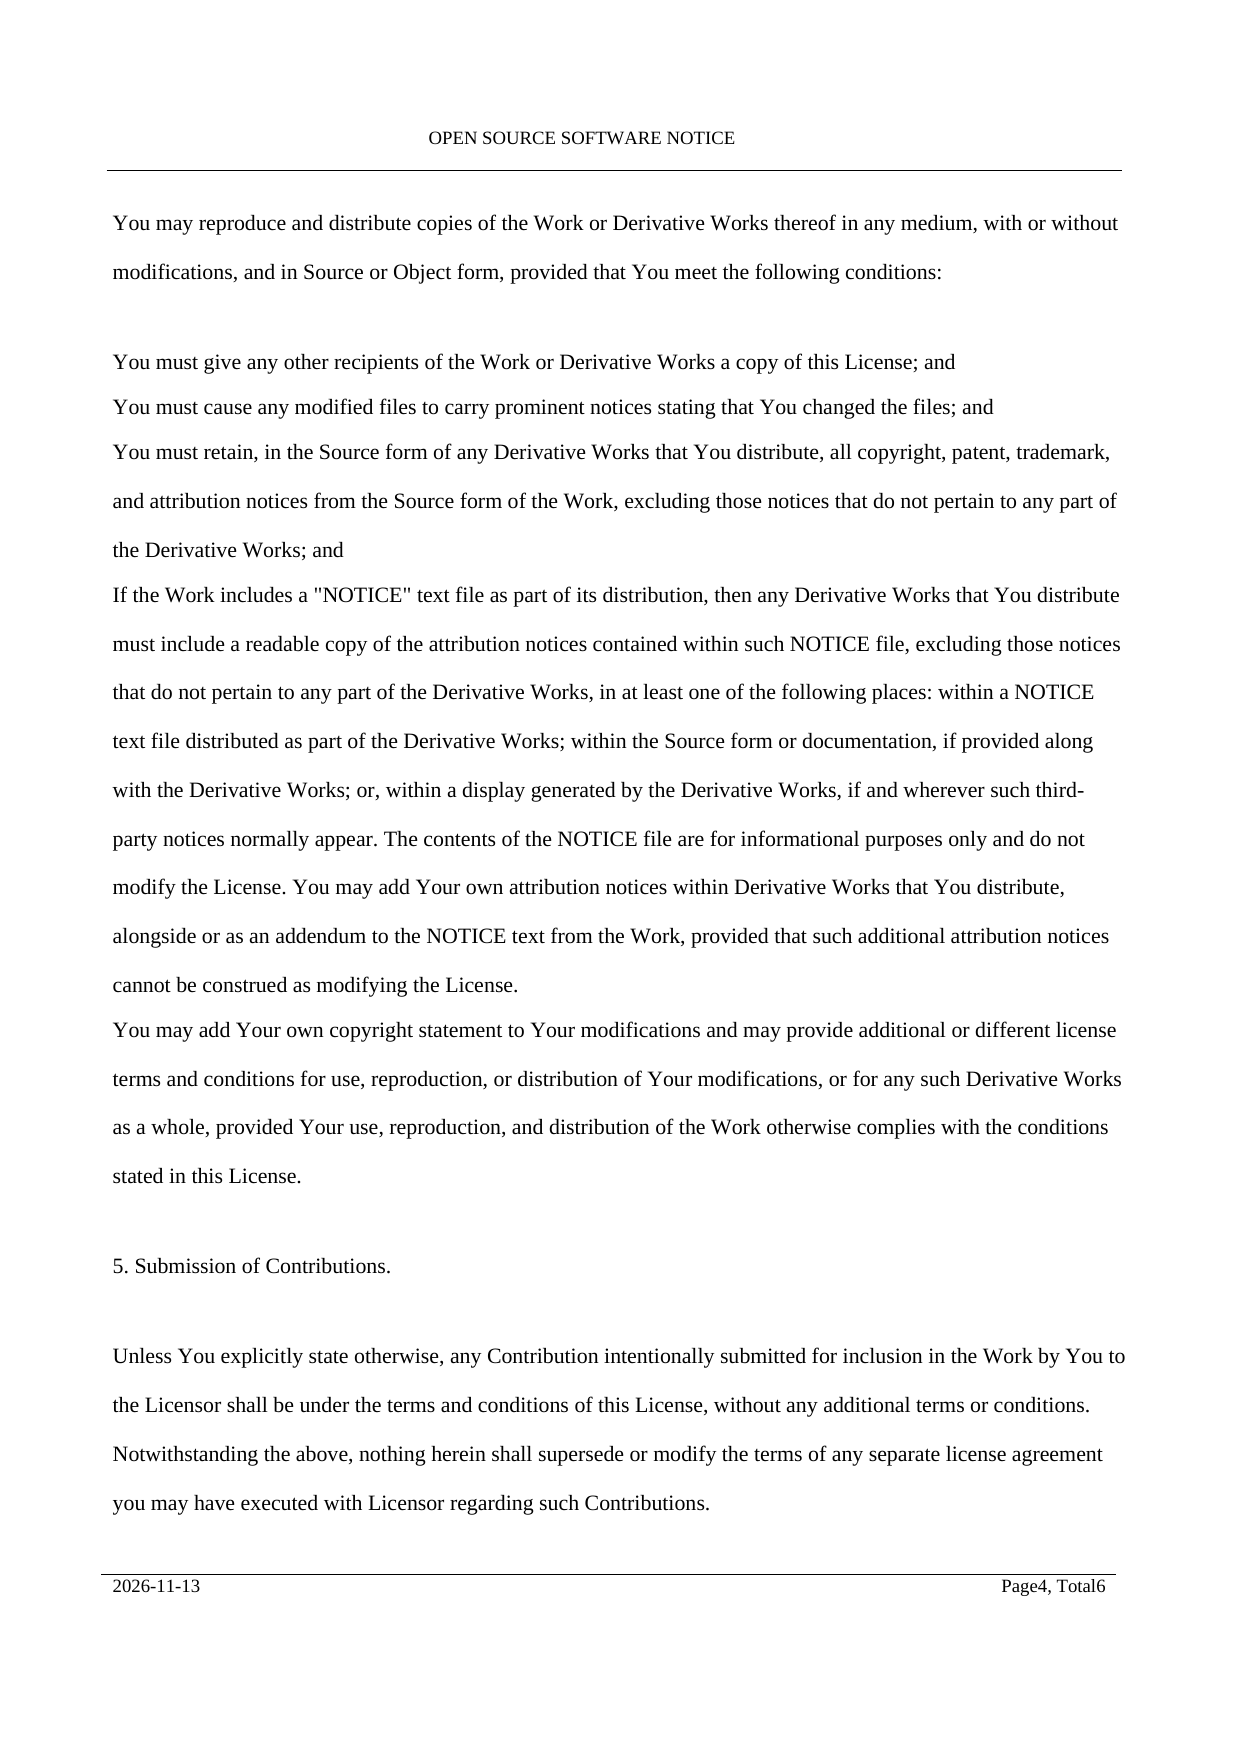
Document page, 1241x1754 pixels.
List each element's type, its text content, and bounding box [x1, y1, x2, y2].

text You must cause any modified files to carry prominent notices stating that You changed the files; and [112, 390, 1128, 423]
text If the Work includes a "NOTICE" text file as part of its distribution, then any Derivative Works that You distribute must include a readable copy of the attribution notices contained within such NOTICE file, excluding those notices that do not pertain to any part of the Derivative Works, in at least one of the following places: within a NOTICE text file distributed as part of the Derivative Works; within the Source form or documentation, if provided along with the Derivative Works; or, within a display generated by the Derivative Works, if and wherever such third-party notices normally appear. The contents of the NOTICE file are for informational purposes only and do not modify the License. You may add Your own attribution notices within Derivative Works that You distribute, alongside or as an addendum to the NOTICE text from the Work, provided that such additional attribution notices cannot be construed as modifying the License. [112, 578, 1128, 1001]
text You may reproduce and distribute copies of the Work or Derivative Works thereof in any medium, with or without modifications, and in Source or Object form, provided that You meet the following conditions: [112, 206, 1128, 288]
text You must give any other recipients of the Work or Derivative Works a copy of this License; and [112, 345, 1128, 378]
text You may add Your own copyright statement to Your modifications and may provide additional or different license terms and conditions for use, reproduction, or distribution of Your modifications, or for any such Derivative Works as a whole, provided Your use, reproduction, and distribution of the Work otherwise complies with the conditions stated in this License. [112, 1013, 1128, 1192]
text You must retain, in the Source form of any Derivative Works that You distribute, all copyright, patent, trademark, and attribution notices from the Source form of the Work, excluding those notices that do not pertain to any part of the Derivative Works; and [112, 436, 1128, 566]
text Unless You explicitly state otherwise, any Contribution intentionally submitted for inclusion in the Work by You to the Licensor shall be under the terms and conditions of this License, without any additional terms or conditions. Notwithstanding the above, nothing herein shall supersede or modify the terms of any separate license agreement you may have executed with Licensor regarding such Contributions. [112, 1340, 1128, 1519]
text 5. Submission of Contributions. [112, 1250, 1128, 1282]
